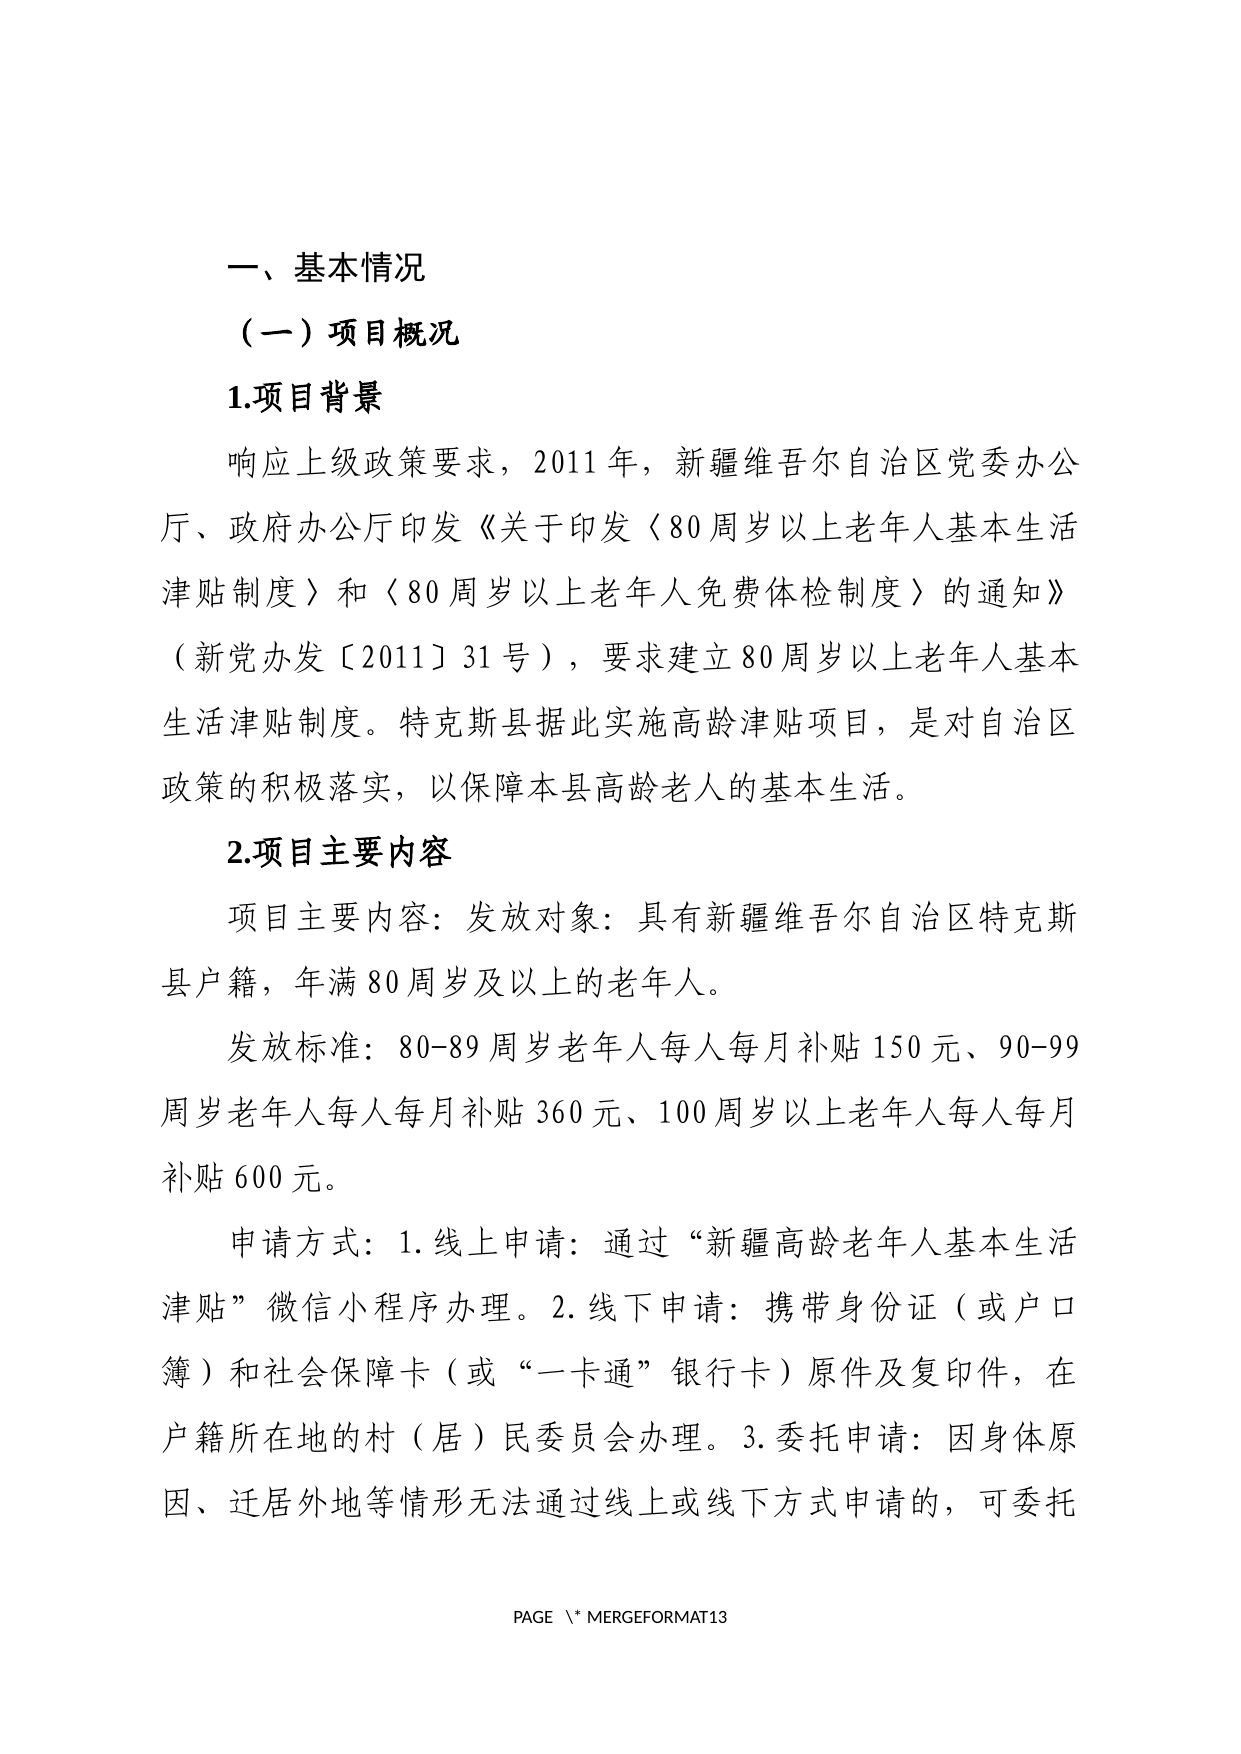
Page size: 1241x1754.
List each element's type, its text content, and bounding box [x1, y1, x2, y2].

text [159, 1208, 1081, 1533]
text （一）项目概况 [159, 298, 1081, 363]
title 2.项目主要内容 [159, 818, 1081, 883]
text 发放标准：80-89周岁老年人每人每月补贴150元、90-99周岁老年人每人每月补贴360元、100周岁以上老年人每人每月补贴600元。 [159, 1013, 1081, 1208]
text 1.项目背景 [159, 363, 1081, 428]
text 一、基本情况 [159, 233, 1081, 298]
text 响应上级政策要求，2011年，新疆维吾尔自治区党委办公厅、政府办公厅印发《关于印发〈80周岁以上老年人基本生活津贴制度〉和〈80周岁以上老年人免费体检制度〉的通知》（新党办发〔2011〕31号），要求建立80周岁以上老年人基本生活津贴制度。特克斯县据此实施高龄津贴项目，是对自治区政策的积极落实，以保障本县高龄老人的基本生活。 [159, 428, 1081, 818]
text 项目主要内容：发放对象：具有新疆维吾尔自治区特克斯县户籍，年满80周岁及以上的老年人。 [159, 883, 1081, 1013]
